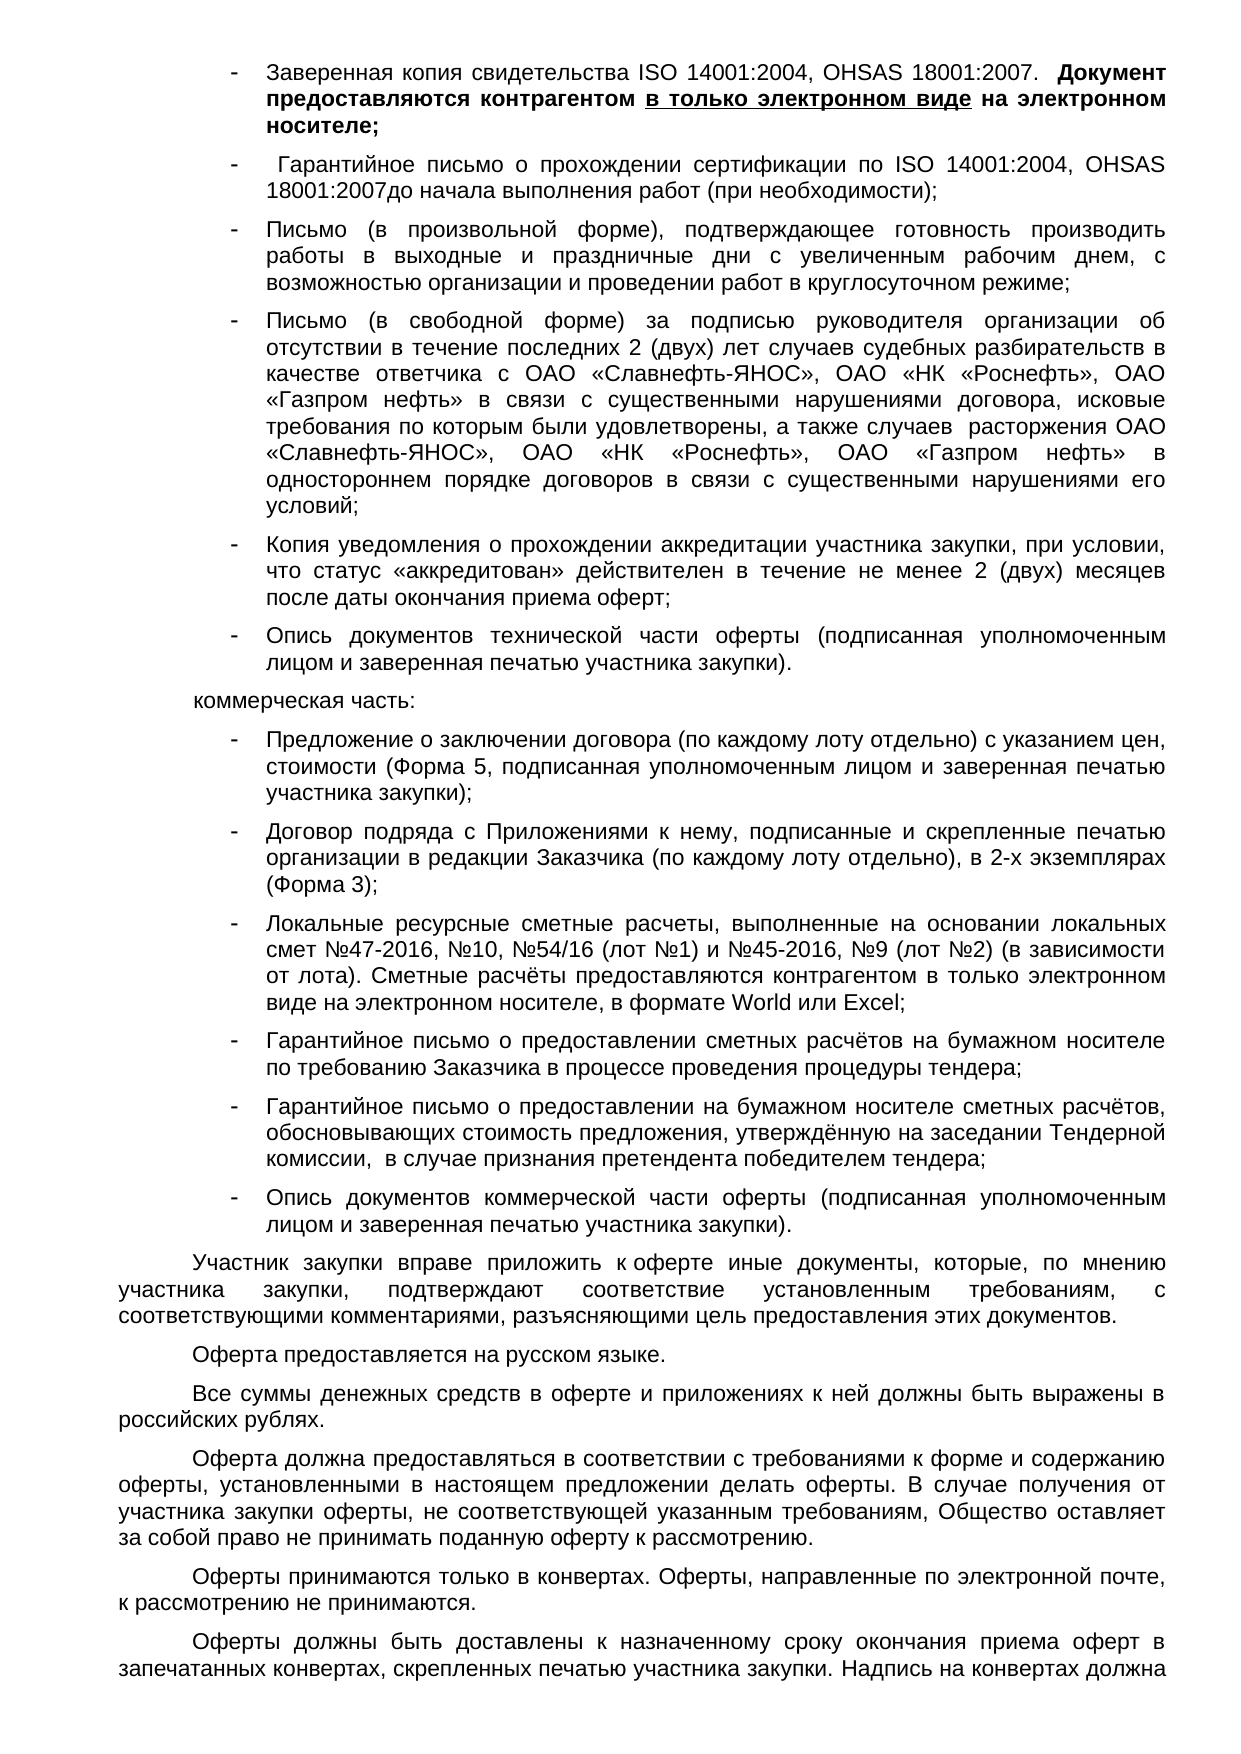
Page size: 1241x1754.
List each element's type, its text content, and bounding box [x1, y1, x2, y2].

list Письмо (в свободной форме) за подписью руководителя организации об отсутствии в течение последних 2 (двух) лет случаев судебных разбирательств в качестве ответчика с ОАО «Славнефть-ЯНОС», ОАО «НК «Роснефть», ОАО «Газпром нефть» в связи с существенными нарушениями договора, исковые требования по которым были удовлетворены, а также случаев расторжения ОАО «Славнефть-ЯНОС», ОАО «НК «Роснефть», ОАО «Газпром нефть» в одностороннем порядке договоров в связи с существенными нарушениями его условий; [230, 307, 1166, 518]
list Заверенная копия свидетельства ISO 14001:2004, OHSAS 18001:2007. Документ предоставляются контрагентом в только электронном виде на электронном носителе; [230, 59, 1166, 138]
list Опись документов коммерческой части оферты (подписанная уполномоченным лицом и заверенная печатью участника закупки). [230, 1184, 1166, 1237]
list Опись документов технической части оферты (подписанная уполномоченным лицом и заверенная печатью участника закупки). [230, 622, 1166, 675]
list Письмо (в произвольной форме), подтверждающее готовность производить работы в выходные и праздничные дни с увеличенным рабочим днем, с возможностью организации и проведении работ в круглосуточном режиме; [230, 216, 1166, 295]
list Гарантийное письмо о предоставлении сметных расчётов на бумажном носителе по требованию Заказчика в процессе проведения процедуры тендера; [230, 1027, 1166, 1080]
list Копия уведомления о прохождении аккредитации участника закупки, при условии, что статус «аккредитован» действителен в течение не менее 2 (двух) месяцев после даты окончания приема оферт; [230, 531, 1166, 610]
text Все суммы денежных средств в оферте и приложениях к ней должны быть выражены в российских рублях. [118, 1380, 1166, 1432]
list Гарантийное письмо о прохождении сертификации по ISO 14001:2004, OHSAS 18001:2007до начала выполнения работ (при необходимости); [230, 151, 1166, 203]
list Предложение о заключении договора (по каждому лоту отдельно) с указанием цен, стоимости (Форма 5, подписанная уполномоченным лицом и заверенная печатью участника закупки); [230, 726, 1166, 805]
text Участник закупки вправе приложить к оферте иные документы, которые, по мнению участника закупки, подтверждают соответствие установленным требованиям, с соответствующими комментариями, разъясняющими цель предоставления этих документов. [118, 1249, 1166, 1328]
text коммерческая часть: [118, 687, 1166, 714]
list Локальные ресурсные сметные расчеты, выполненные на основании локальных смет №47-2016, №10, №54/16 (лот №1) и №45-2016, №9 (лот №2) (в зависимости от лота). Сметные расчёты предоставляются контрагентом в только электронном виде на электронном носителе, в формате World или Excel; [230, 909, 1166, 1015]
text Оферта должна предоставляться в соответствии с требованиями к форме и содержанию оферты, установленными в настоящем предложении делать оферты. В случае получения от участника закупки оферты, не соответствующей указанным требованиям, Общество оставляет за собой право не принимать поданную оферту к рассмотрению. [118, 1445, 1166, 1550]
text Оферта предоставляется на русском языке. [118, 1341, 1166, 1367]
text Оферты принимаются только в конвертах. Оферты, направленные по электронной почте, к рассмотрению не принимаются. [118, 1563, 1166, 1616]
list Гарантийное письмо о предоставлении на бумажном носителе сметных расчётов, обосновывающих стоимость предложения, утверждённую на заседании Тендерной комиссии, в случае признания претендента победителем тендера; [230, 1093, 1166, 1172]
list Договор подряда с Приложениями к нему, подписанные и скрепленные печатью организации в редакции Заказчика (по каждому лоту отдельно), в 2-х экземплярах (Форма 3); [230, 818, 1166, 897]
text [118, 1628, 1166, 1681]
